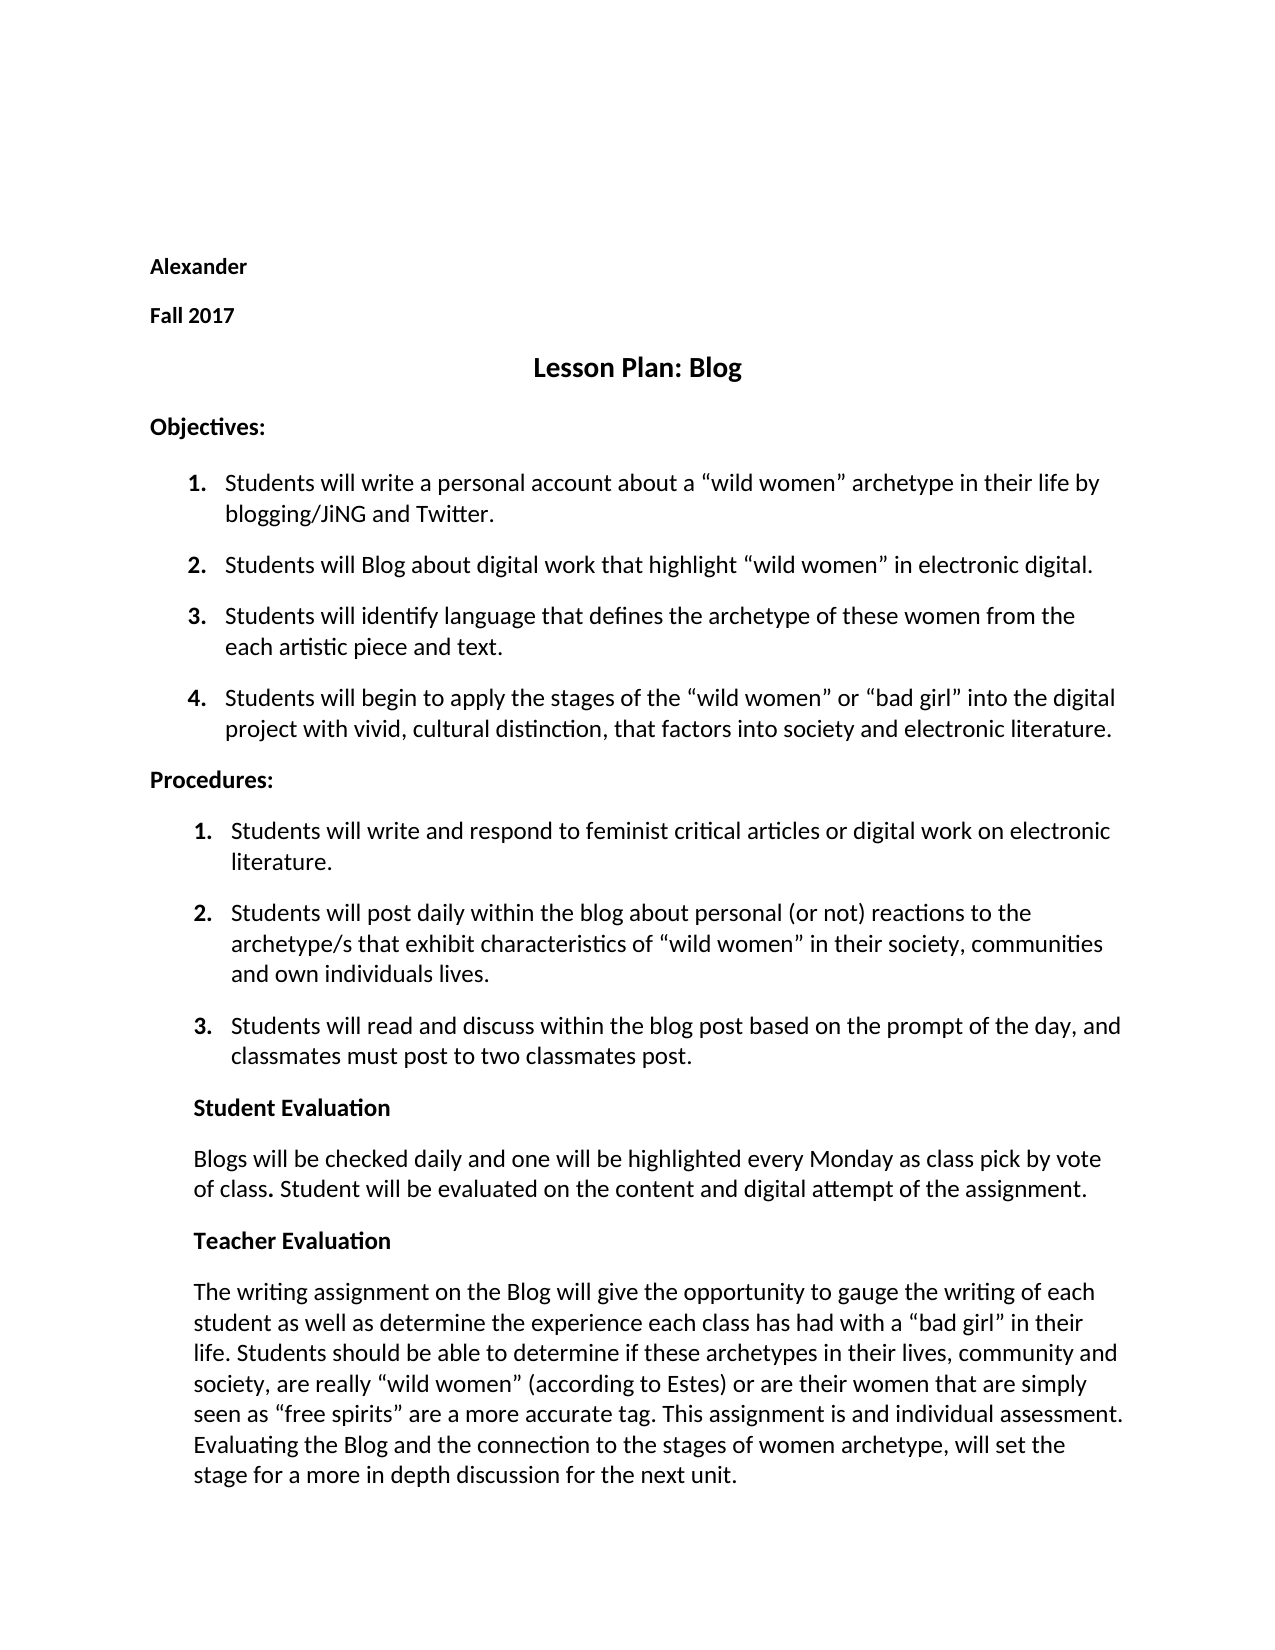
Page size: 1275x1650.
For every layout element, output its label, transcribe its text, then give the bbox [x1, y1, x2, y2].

list Students will post daily within the blog about personal (or not) reactions to the archetype/s that exhibit characteristics of “wild women” in their society, communities and own individuals lives. [193, 897, 1125, 989]
text Lesson Plan: Blog [150, 349, 1125, 385]
list Students will Blog about digital work that highlight “wild women” in electronic digital. [187, 549, 1125, 579]
list Students will identify language that defines the archetype of these women from the each artistic piece and text. [187, 600, 1125, 661]
list Students will begin to apply the stages of the “wild women” or “bad girl” into the digital project with vivid, cultural distinction, that factors into society and electronic literature. [187, 682, 1125, 743]
text Blogs will be checked daily and one will be highlighted every Monday as class pick by vote of class. Student will be evaluated on the content and digital attempt of the assignment. [193, 1143, 1125, 1204]
text Teacher Evaluation [193, 1225, 1125, 1255]
text Fall 2017 [150, 301, 1125, 329]
list Students will write and respond to feminist critical articles or digital work on electronic literature. [193, 816, 1125, 877]
text Alexander [150, 252, 1125, 280]
text Objectives: [150, 411, 1125, 442]
text The writing assignment on the Blog will give the opportunity to gauge the writing of each student as well as determine the experience each class has had with a “bad girl” in their life. Students should be able to determine if these archetypes in their lives, community and society, are really “wild women” (according to Estes) or are their women that are simply seen as “free spirits” are a more accurate tag. This assignment is and individual assessment. Evaluating the Blog and the connection to the stages of women archetype, will set the stage for a more in depth discussion for the next unit. [193, 1276, 1125, 1490]
list Students will read and discuss within the blog post based on the prompt of the day, and classmates must post to two classmates post. [193, 1010, 1125, 1071]
list Students will write a personal account about a “wild women” archetype in their life by blogging/JiNG and Twitter. [187, 467, 1125, 528]
text Procedures: [150, 764, 1125, 795]
text Student Evaluation [193, 1092, 1125, 1122]
